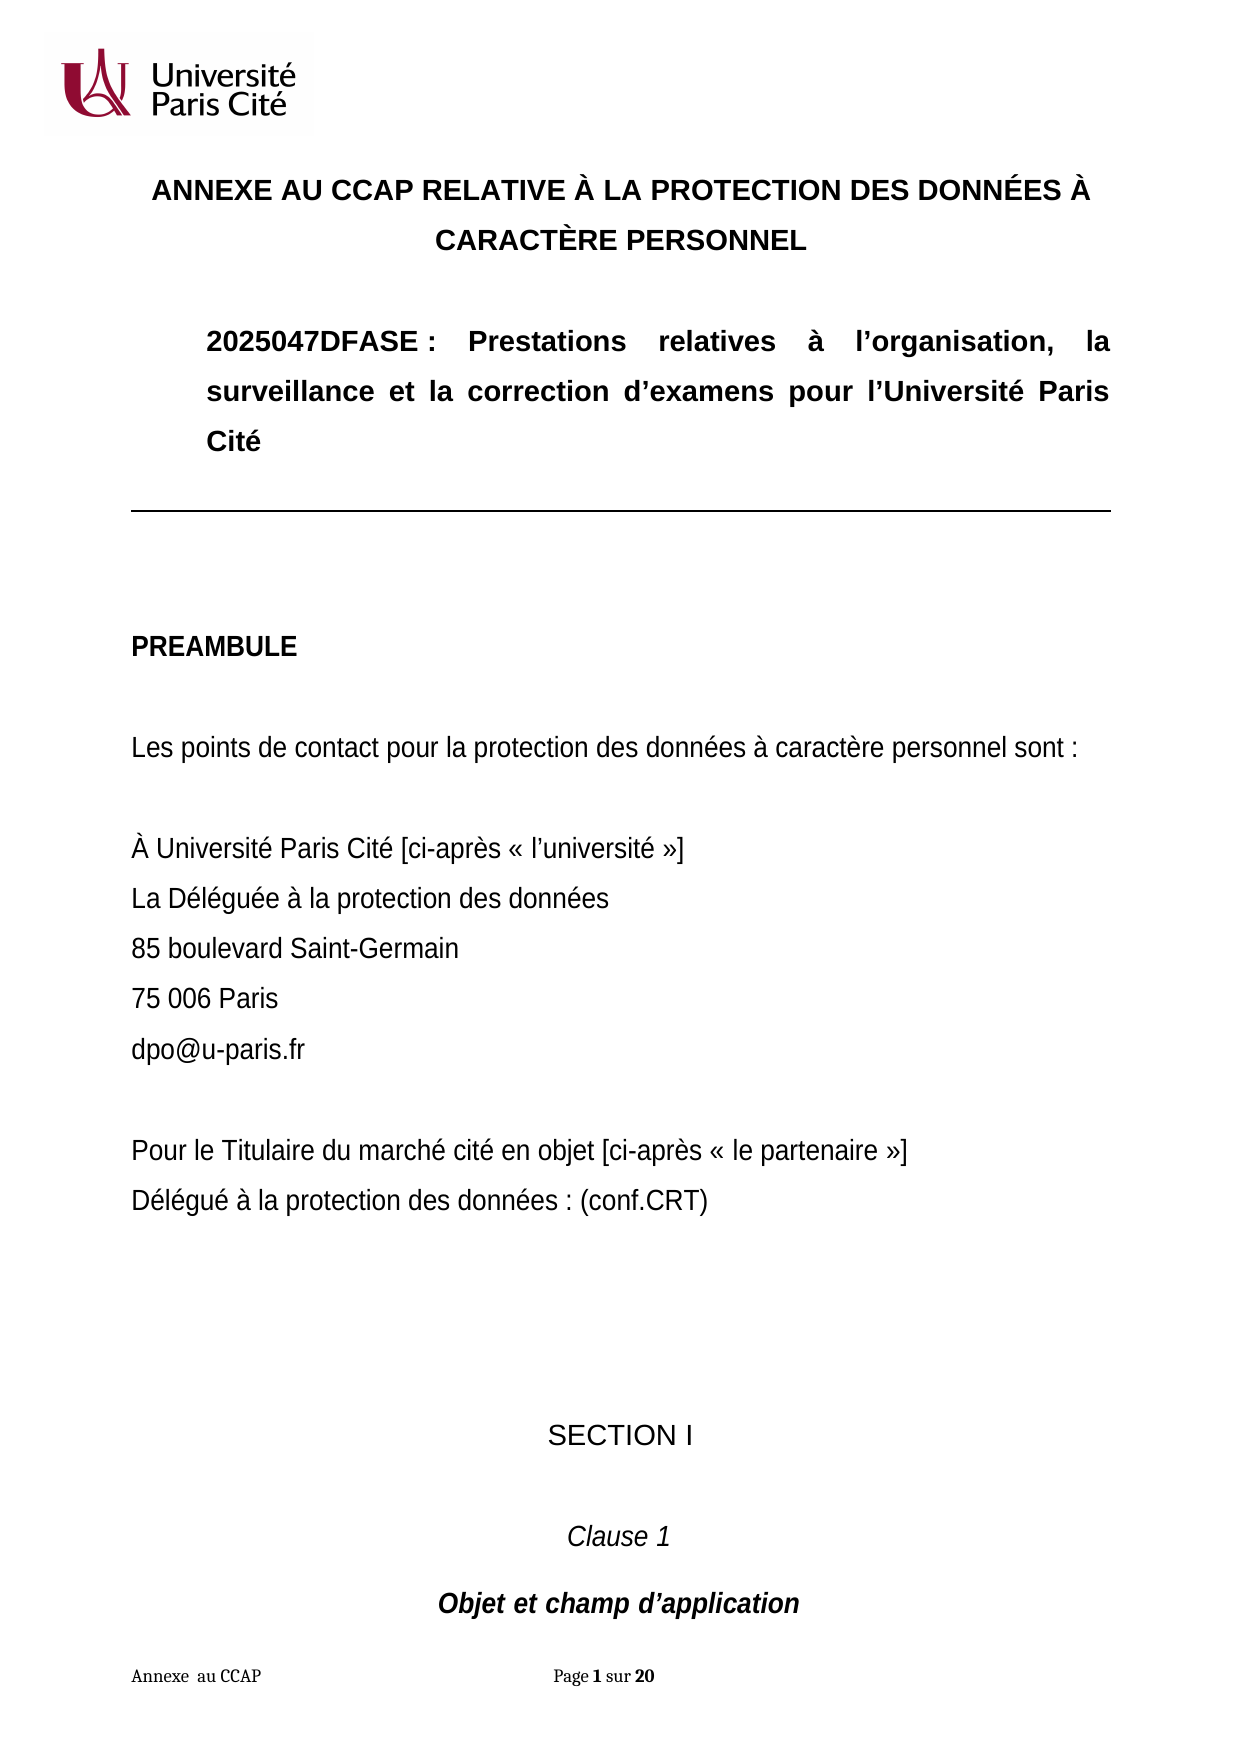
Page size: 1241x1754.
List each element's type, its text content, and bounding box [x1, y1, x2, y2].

picture [43, 32, 315, 136]
text PREAMBULE [131, 629, 1111, 663]
text Délégué à la protection des données : (conf.CRT) [131, 1183, 1111, 1216]
text Pour le Titulaire du marché cité en objet [ci-après « le partenaire »] [131, 1132, 1111, 1166]
text 2025047DFASE : Prestations relatives à l’organisation, la surveillance et la correction d’examens pour l’Université Paris Cité [206, 324, 1111, 458]
text Les points de contact pour la protection des données à caractère personnel sont : [131, 730, 1111, 763]
text ANNEXE AU CCAP RELATIVE À LA PROTECTION DES DONNÉES À CARACTÈRE PERSONNEL [131, 173, 1111, 257]
text 75 006 Paris [131, 982, 1111, 1015]
text 85 boulevard Saint-Germain [131, 931, 1111, 965]
text La Déléguée à la protection des données [131, 881, 1111, 914]
text À Université Paris Cité [ci-après « l’université »] [131, 831, 1111, 864]
subtitle Objet et champ d’application [141, 1586, 1100, 1620]
text SECTION I [141, 1418, 1100, 1451]
text dpo@u-paris.fr [131, 1032, 1111, 1065]
text Clause 1 [141, 1519, 1100, 1552]
